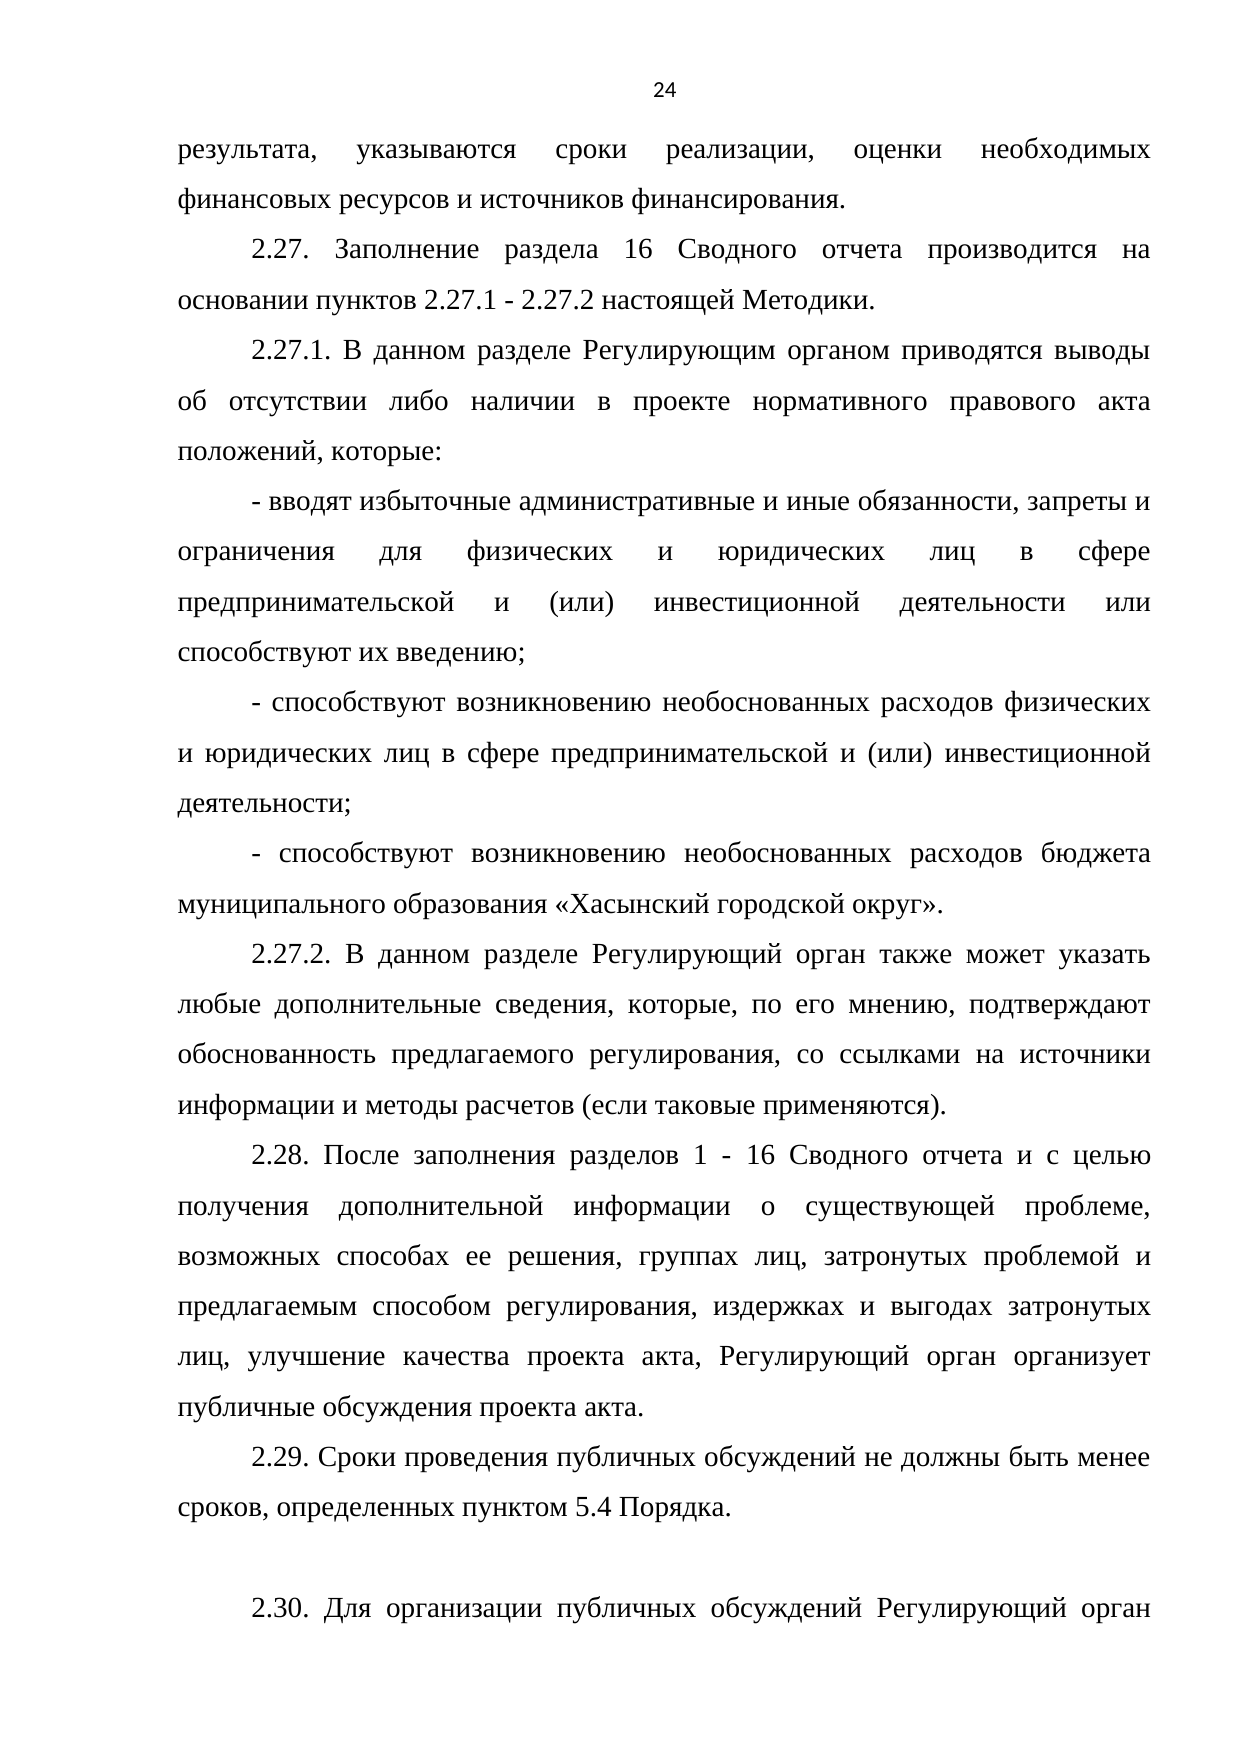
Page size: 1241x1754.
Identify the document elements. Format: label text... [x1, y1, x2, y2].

text 2.29. Сроки проведения публичных обсуждений не должны быть менее сроков, определенных пунктом 5.4 Порядка. [177, 1439, 1152, 1523]
text - способствуют возникновению необоснованных расходов физических и юридических лиц в сфере предпринимательской и (или) инвестиционной деятельности; [177, 684, 1152, 819]
text 2.28. После заполнения разделов 1 - 16 Сводного отчета и с целью получения дополнительной информации о существующей проблеме, возможных способах ее решения, группах лиц, затронутых проблемой и предлагаемым способом регулирования, издержках и выгодах затронутых лиц, улучшение качества проекта акта, Регулирующий орган организует публичные обсуждения проекта акта. [177, 1137, 1152, 1422]
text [177, 131, 1152, 215]
text - способствуют возникновению необоснованных расходов бюджета муниципального образования «Хасынский городской округ». [177, 835, 1152, 919]
text 2.27.1. В данном разделе Регулирующим органом приводятся выводы об отсутствии либо наличии в проекте нормативного правового акта положений, которые: [177, 332, 1152, 466]
text 2.27.2. В данном разделе Регулирующий орган также может указать любые дополнительные сведения, которые, по его мнению, подтверждают обоснованность предлагаемого регулирования, со ссылками на источники информации и методы расчетов (если таковые применяются). [177, 936, 1152, 1121]
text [177, 1590, 1152, 1624]
text - вводят избыточные административные и иные обязанности, запреты и ограничения для физических и юридических лиц в сфере предпринимательской и (или) инвестиционной деятельности или способствуют их введению; [177, 483, 1152, 668]
text 2.27. Заполнение раздела 16 Сводного отчета производится на основании пунктов 2.27.1 - 2.27.2 настоящей Методики. [177, 232, 1152, 316]
